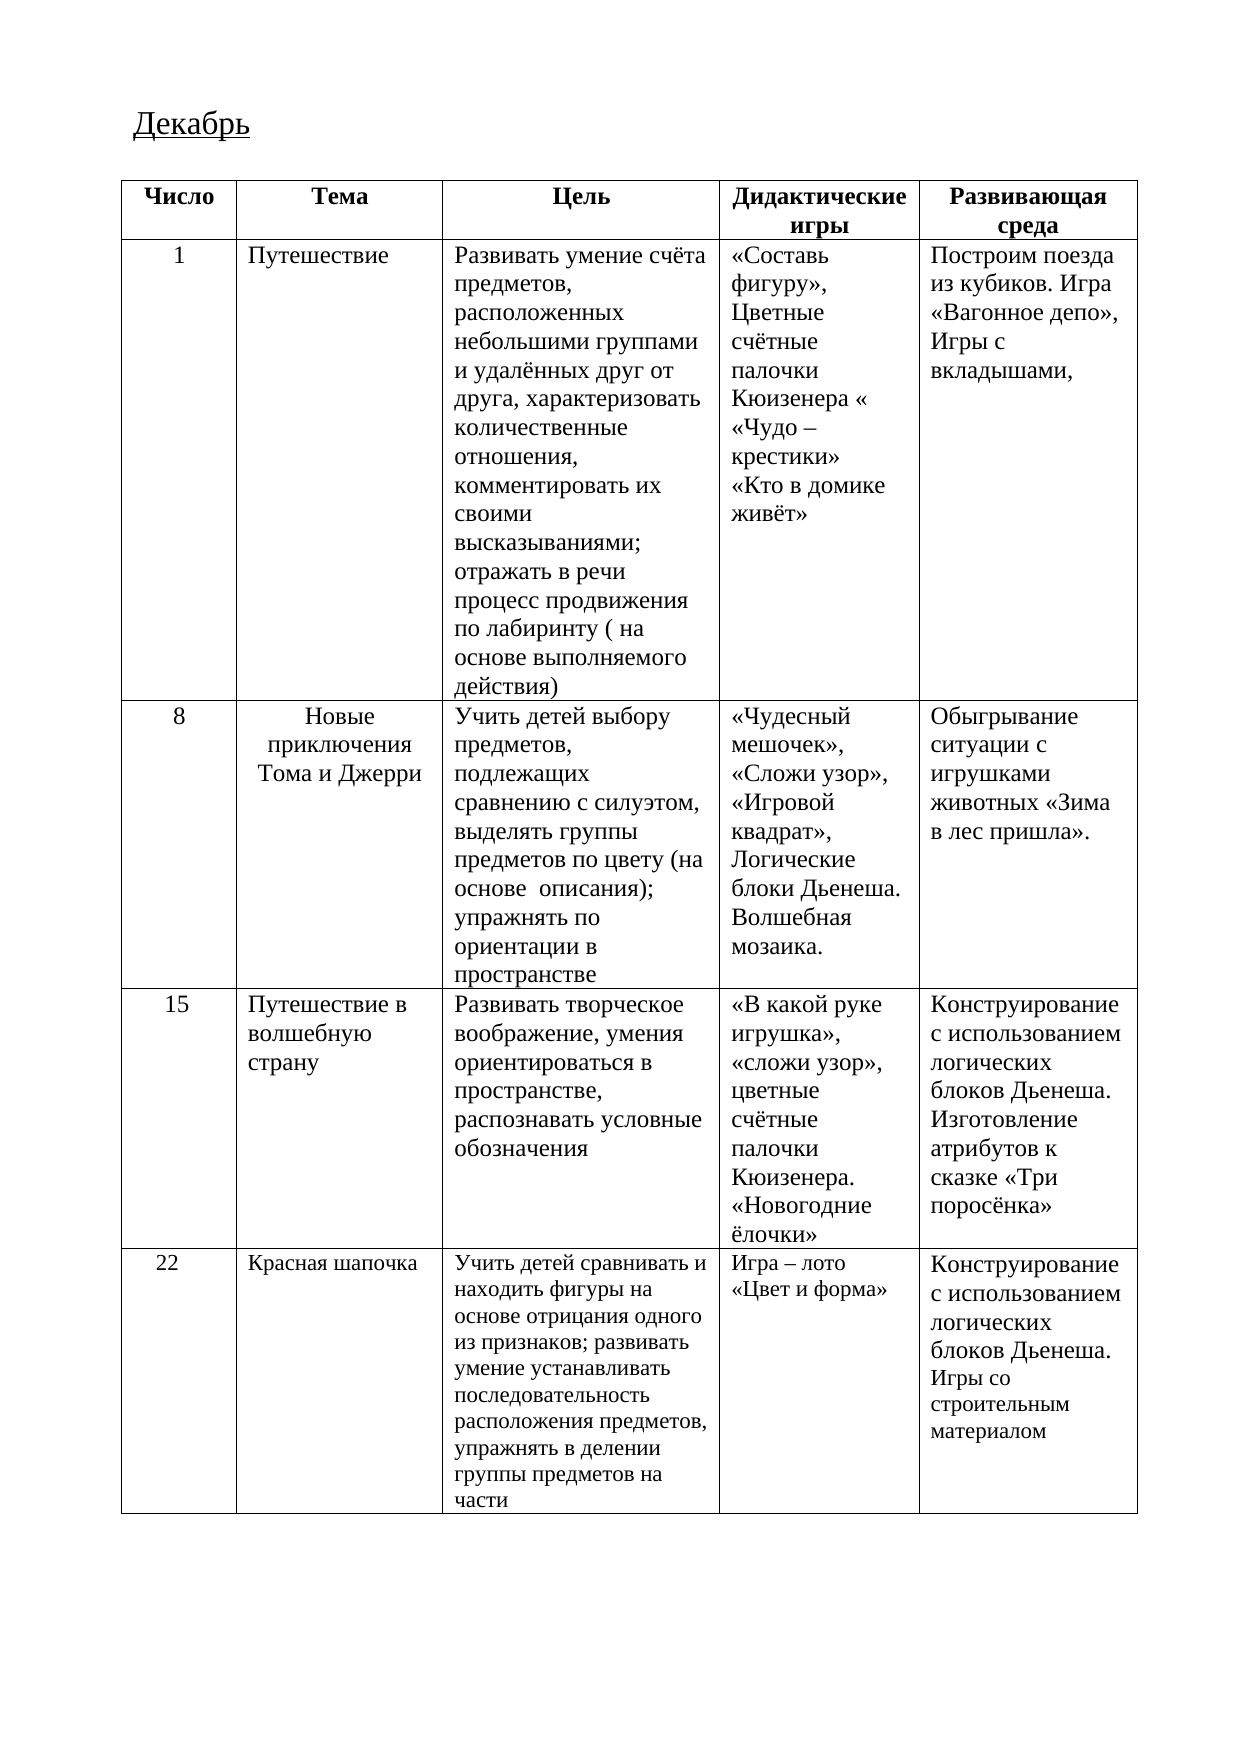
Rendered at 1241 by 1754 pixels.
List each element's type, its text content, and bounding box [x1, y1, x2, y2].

table_cell Путешествие в волшебную страну [237, 989, 442, 1248]
table_cell Обыгрывание ситуации с игрушками животных «Зима в лес пришла». [920, 701, 1137, 988]
table_cell «Составь фигуру», Цветные счётные палочки Кюизенера « «Чудо – крестики» «Кто в домике живёт» [720, 240, 919, 700]
table_cell 22 [122, 1249, 236, 1513]
table_cell 8 [122, 701, 236, 988]
table_cell Игра – лото «Цвет и форма» [720, 1249, 919, 1513]
table_header Число [122, 181, 236, 239]
table_cell «Чудесный мешочек», «Сложи узор», «Игровой квадрат», Логические блоки Дьенеша. Волшебная мозаика. [720, 701, 919, 988]
table_cell Красная шапочка [237, 1249, 442, 1513]
table_cell Путешествие [237, 240, 442, 700]
text Декабрь [133, 103, 1152, 142]
table_cell Построим поезда из кубиков. Игра «Вагонное депо», Игры с вкладышами, [920, 240, 1137, 700]
table_cell Конструирование с использованием логических блоков Дьенеша. Игры со строительным материалом [920, 1249, 1137, 1513]
table_cell Учить детей выбору предметов, подлежащих сравнению с силуэтом, выделять группы предметов по цвету (на основе описания); упражнять по ориентации в пространстве [443, 701, 719, 988]
table_cell Развивать умение счёта предметов, расположенных небольшими группами и удалённых друг от друга, характеризовать количественные отношения, комментировать их своими высказываниями; отражать в речи процесс продвижения по лабиринту ( на основе выполняемого действия) [443, 240, 719, 700]
table_cell Учить детей сравнивать и находить фигуры на основе отрицания одного из признаков; развивать умение устанавливать последовательность расположения предметов, упражнять в делении группы предметов на части [443, 1249, 719, 1513]
table_cell 1 [122, 240, 236, 700]
table_header Дидактические игры [720, 181, 919, 239]
table_cell «В какой руке игрушка», «сложи узор», цветные счётные палочки Кюизенера. «Новогодние ёлочки» [720, 989, 919, 1248]
table_cell 15 [122, 989, 236, 1248]
table_cell Новые приключения Тома и Джерри [237, 701, 442, 988]
table_header Тема [237, 181, 442, 239]
table_header Развивающая среда [920, 181, 1137, 239]
table_header Цель [443, 181, 719, 239]
table_cell Развивать творческое воображение, умения ориентироваться в пространстве, распознавать условные обозначения [443, 989, 719, 1248]
table_cell Конструирование с использованием логических блоков Дьенеша. Изготовление атрибутов к сказке «Три поросёнка» [920, 989, 1137, 1248]
